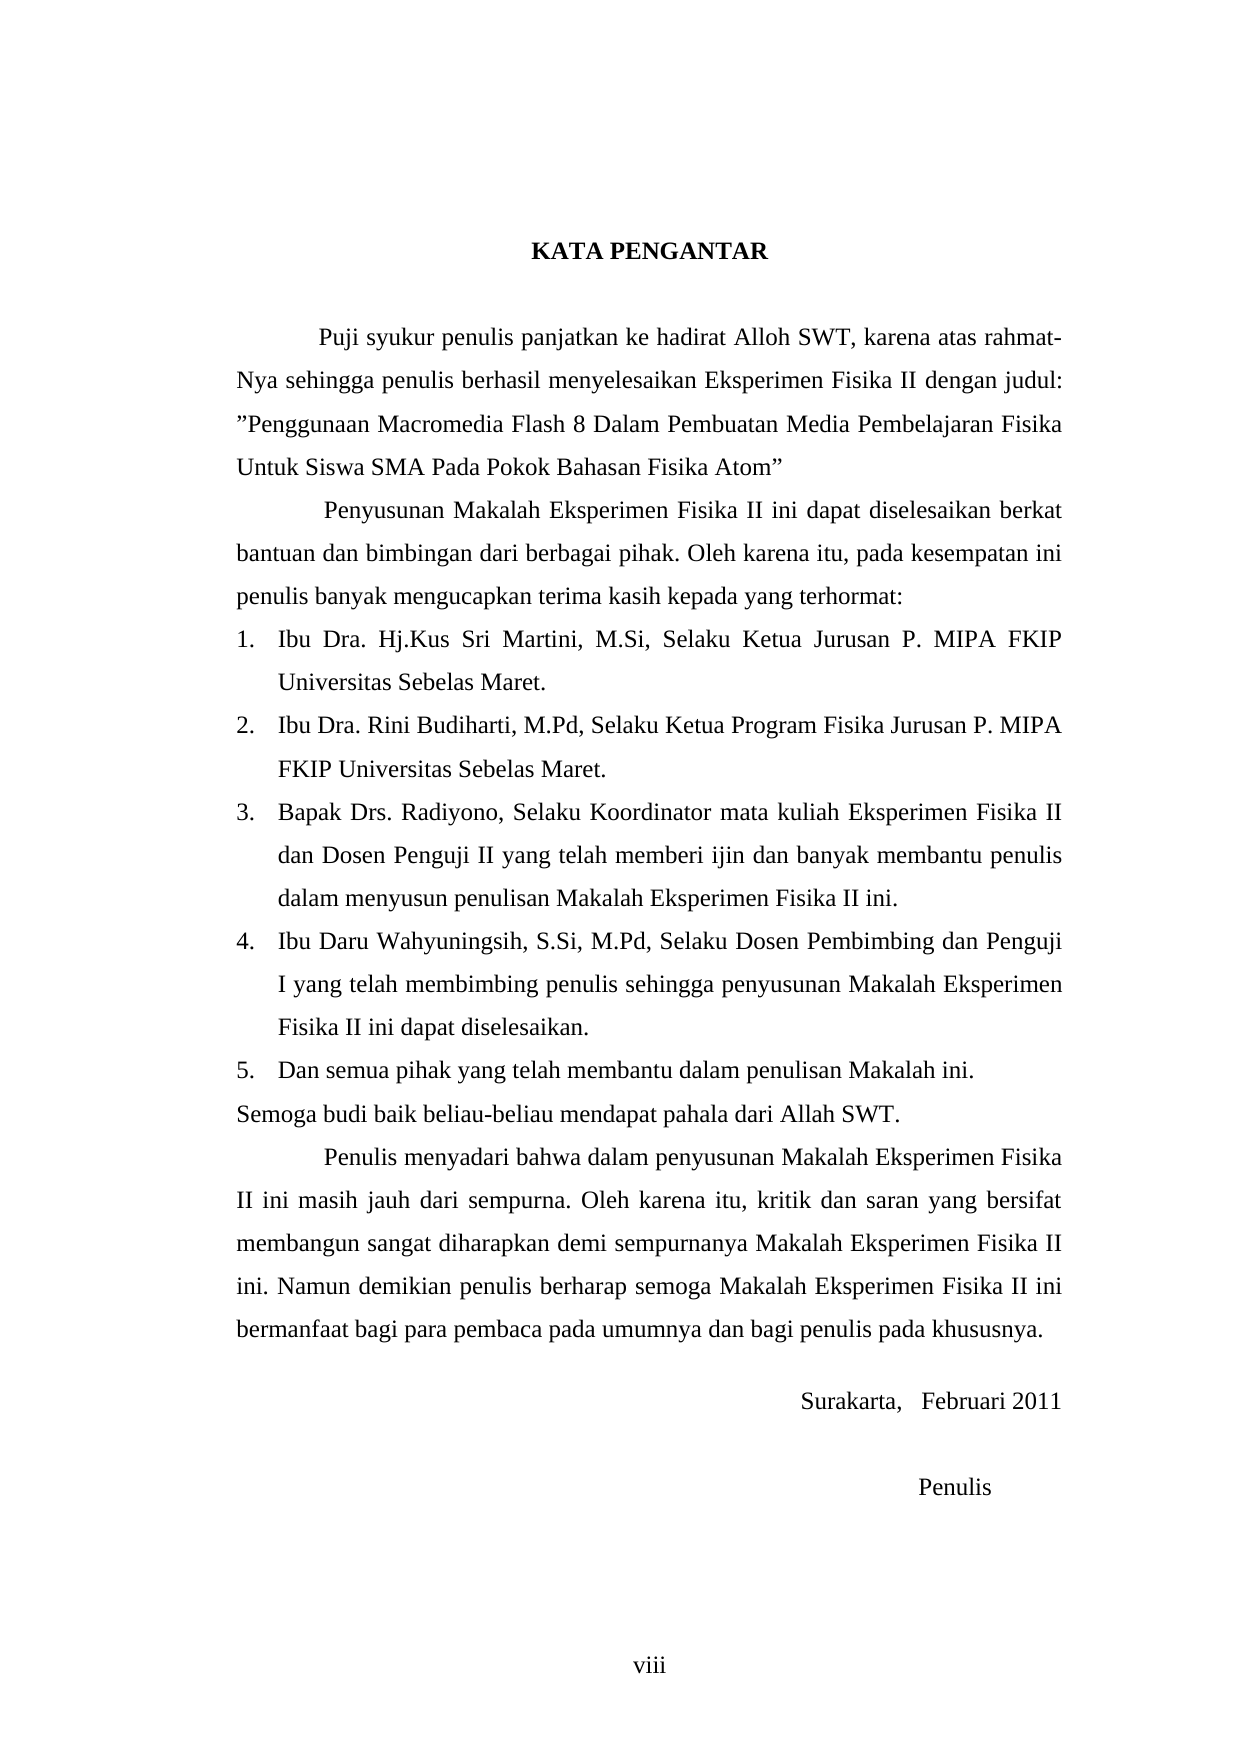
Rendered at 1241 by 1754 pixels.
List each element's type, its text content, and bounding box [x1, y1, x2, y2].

text Penulis [587, 1472, 1063, 1501]
list Bapak Drs. Radiyono, Selaku Koordinator mata kuliah Eksperimen Fisika II dan Dosen Penguji II yang telah memberi ijin dan banyak membantu penulis dalam menyusun penulisan Makalah Eksperimen Fisika II ini. [236, 797, 1063, 912]
list Dan semua pihak yang telah membantu dalam penulisan Makalah ini. [236, 1056, 1063, 1084]
text Penulis menyadari bahwa dalam penyusunan Makalah Eksperimen Fisika II ini masih jauh dari sempurna. Oleh karena itu, kritik dan saran yang bersifat membangun sangat diharapkan demi sempurnanya Makalah Eksperimen Fisika II ini. Namun demikian penulis berharap semoga Makalah Eksperimen Fisika II ini bermanfaat bagi para pembaca pada umumnya dan bagi penulis pada khususnya. [236, 1142, 1063, 1343]
list Ibu Daru Wahyuningsih, S.Si, M.Pd, Selaku Dosen Pembimbing dan Penguji I yang telah membimbing penulis sehingga penyusunan Makalah Eksperimen Fisika II ini dapat diselesaikan. [236, 926, 1063, 1041]
list Ibu Dra. Rini Budiharti, M.Pd, Selaku Ketua Program Fisika Jurusan P. MIPA FKIP Universitas Sebelas Maret. [236, 711, 1063, 782]
list Ibu Dra. Hj.Kus Sri Martini, M.Si, Selaku Ketua Jurusan P. MIPA FKIP Universitas Sebelas Maret. [236, 624, 1063, 696]
text Puji syukur penulis panjatkan ke hadirat Alloh SWT, karena atas rahmat-Nya sehingga penulis berhasil menyelesaikan Eksperimen Fisika II dengan judul: ”Penggunaan Macromedia Flash 8 Dalam Pembuatan Media Pembelajaran Fisika Untuk Siswa SMA Pada Pokok Bahasan Fisika Atom” [236, 322, 1063, 481]
text Penyusunan Makalah Eksperimen Fisika II ini dapat diselesaikan berkat bantuan dan bimbingan dari berbagai pihak. Oleh karena itu, pada kesempatan ini penulis banyak mengucapkan terima kasih kepada yang terhormat: [236, 495, 1063, 610]
text KATA PENGANTAR [236, 236, 1063, 265]
text Surakarta, Februari 2011 [587, 1386, 1063, 1415]
text Semoga budi baik beliau-beliau mendapat pahala dari Allah SWT. [236, 1099, 1063, 1127]
